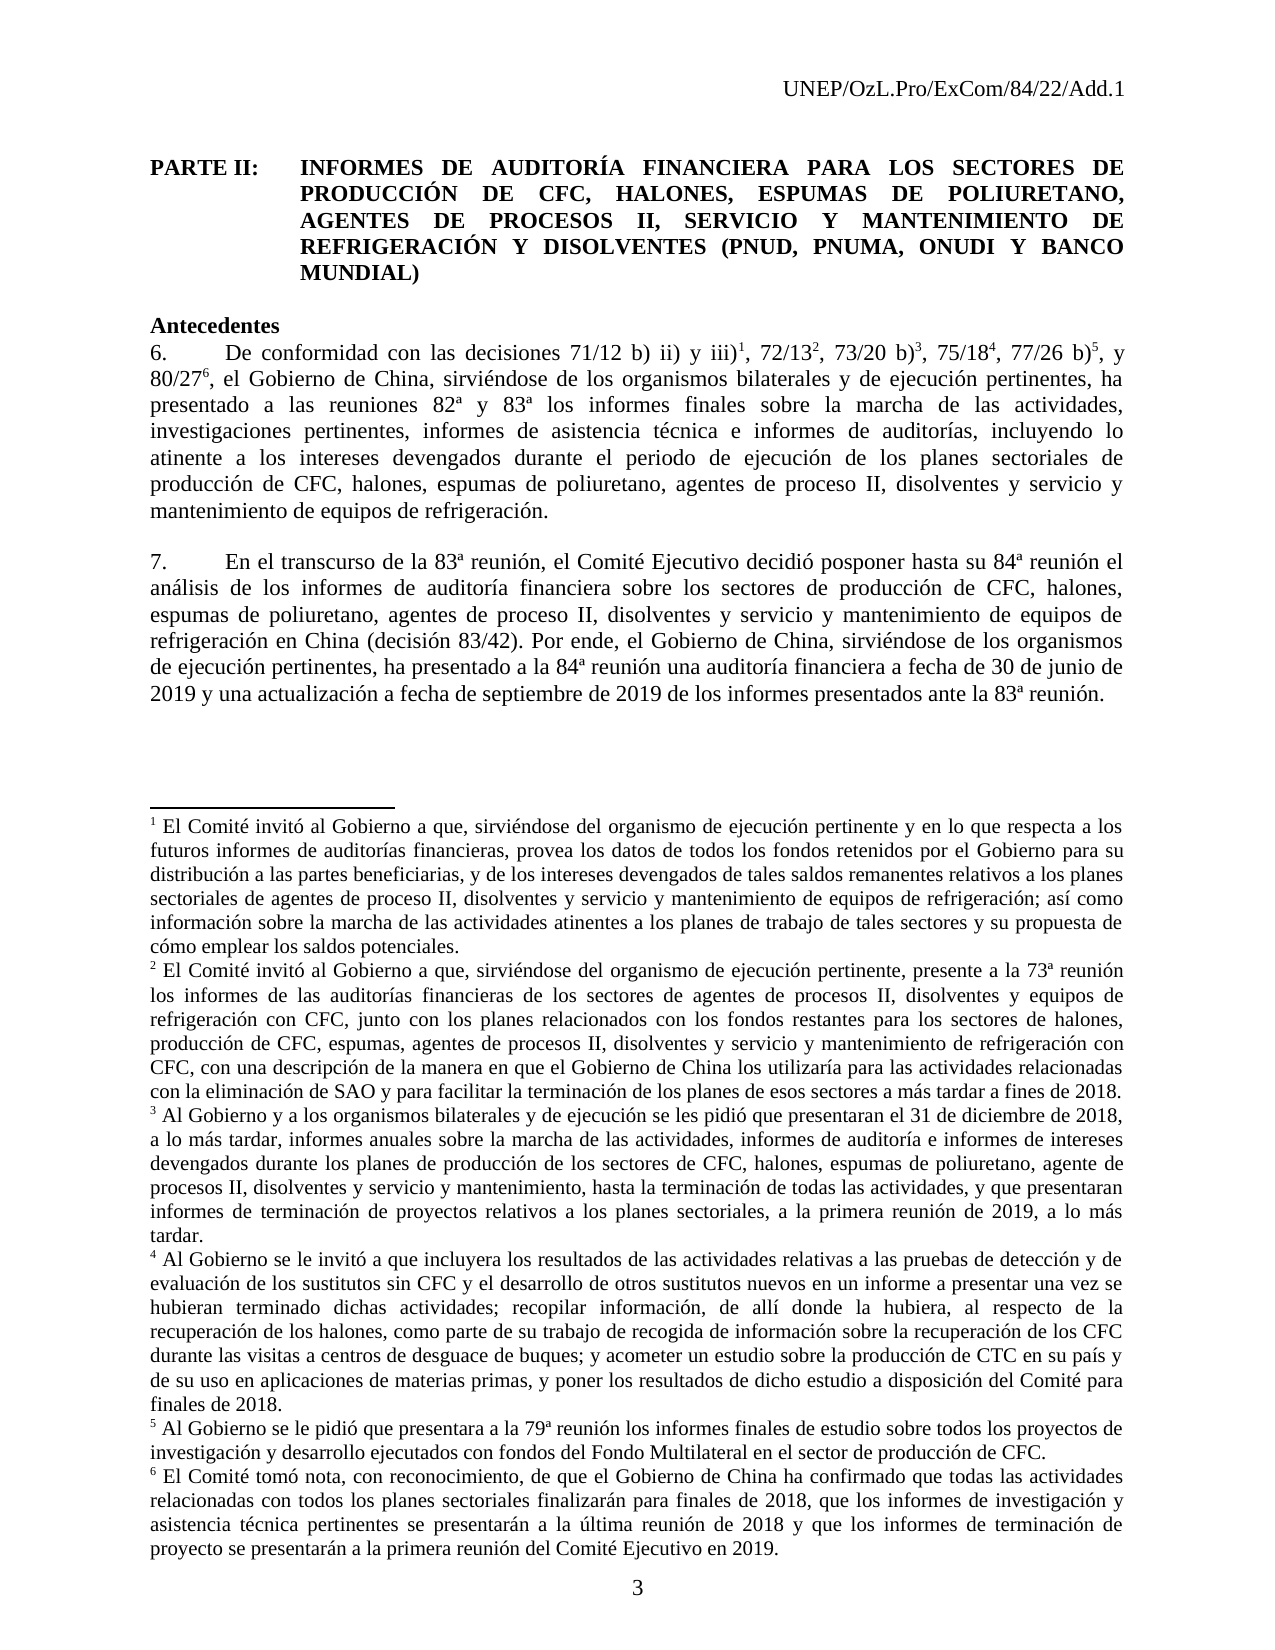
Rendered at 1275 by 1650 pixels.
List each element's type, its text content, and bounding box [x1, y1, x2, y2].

subtitle De conformidad con las decisiones 71/12 b) ii) y iii), 72/13, 73/20 b), 75/18, 77/26 b), y 80/27, el Gobierno de China, sirviéndose de los organismos bilaterales y de ejecución pertinentes, ha presentado a las reuniones 82ª y 83ª los informes finales sobre la marcha de las actividades, investigaciones pertinentes, informes de asistencia técnica e informes de auditorías, incluyendo lo atinente a los intereses devengados durante el periodo de ejecución de los planes sectoriales de producción de CFC, halones, espumas de poliuretano, agentes de proceso II, disolventes y servicio y mantenimiento de equipos de refrigeración. [150, 338, 1125, 523]
text Antecedentes [150, 312, 1125, 338]
subtitle En el transcurso de la 83ª reunión, el Comité Ejecutivo decidió posponer hasta su 84ª reunión el análisis de los informes de auditoría financiera sobre los sectores de producción de CFC, halones, espumas de poliuretano, agentes de proceso II, disolventes y servicio y mantenimiento de equipos de refrigeración en China (decisión 83/42). Por ende, el Gobierno de China, sirviéndose de los organismos de ejecución pertinentes, ha presentado a la 84ª reunión una auditoría financiera a fecha de 30 de junio de 2019 y una actualización a fecha de septiembre de 2019 de los informes presentados ante la 83ª reunión. [150, 548, 1125, 706]
text Parte II: INFORMES DE AUDITORÍA FINANCIERA PARA LOS SECTORES DE PRODUCCIÓN DE CFC, HALONES, ESPUMAS DE POLIURETANO, AGENTES DE PROCESOS II, SERVICIO Y MANTENIMIENTO DE REFRIGERACIÓN Y DISOLVENTES (PNUD, PNUMA, ONUDI Y BANCO MUNDIAL) [150, 154, 1125, 286]
